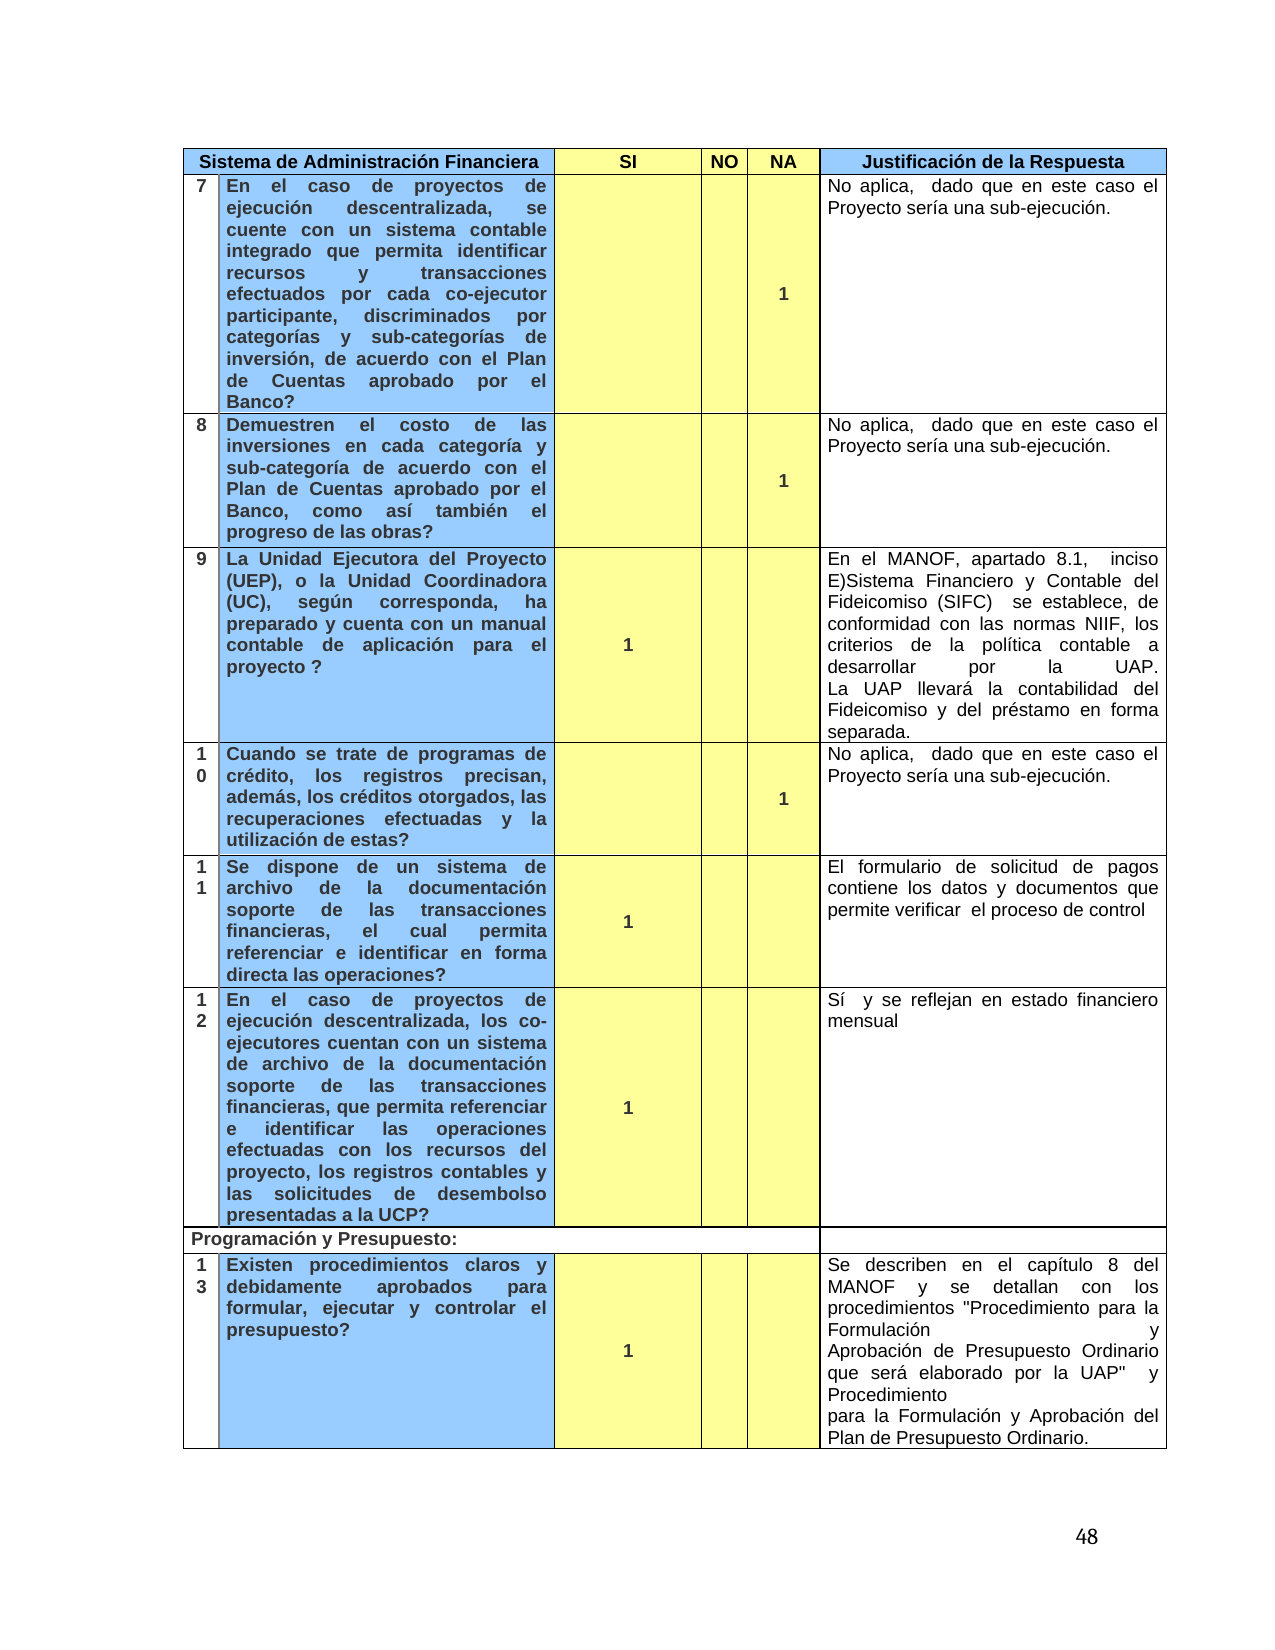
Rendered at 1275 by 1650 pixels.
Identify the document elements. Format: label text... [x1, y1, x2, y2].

table_cell Cuando se trate de programas de crédito, los registros precisan, además, los créditos otorgados, las recuperaciones efectuadas y la utilización de estas? [220, 743, 554, 854]
table_header Sistema de Administración Financiera [184, 149, 554, 174]
table_cell [702, 988, 747, 1226]
table_cell 1 [555, 548, 701, 742]
table_cell 1 [748, 414, 819, 547]
table_cell 7 [184, 175, 218, 412]
table_cell No aplica, dado que en este caso el Proyecto sería una sub-ejecución. [821, 414, 1166, 547]
table_cell 12 [184, 988, 218, 1226]
table_cell 1 [555, 988, 701, 1226]
table_cell [555, 414, 701, 547]
table_header Justificación de la Respuesta [821, 149, 1166, 174]
table_header NO [702, 149, 747, 174]
table_cell [555, 175, 701, 412]
table_cell [748, 548, 819, 742]
table_cell Se dispone de un sistema de archivo de la documentación soporte de las transacciones financieras, el cual permita referenciar e identificar en forma directa las operaciones? [220, 856, 554, 987]
table_cell En el MANOF, apartado 8.1, inciso E)Sistema Financiero y Contable del Fideicomiso (SIFC) se establece, de conformidad con las normas NIIF, los criterios de la política contable a desarrollar por la UAP. La UAP llevará la contabilidad del Fideicomiso y del préstamo en forma separada. [821, 548, 1166, 742]
table_cell Se describen en el capítulo 8 del MANOF y se detallan con los procedimientos "Procedimiento para la Formulación y Aprobación de Presupuesto Ordinario que será elaborado por la UAP" y Procedimiento para la Formulación y Aprobación del Plan de Presupuesto Ordinario. [821, 1254, 1166, 1448]
table_cell [748, 856, 819, 987]
table_cell [702, 856, 747, 987]
table_cell 13 [184, 1254, 218, 1448]
table_cell [555, 743, 701, 854]
table_cell En el caso de proyectos de ejecución descentralizada, los co-ejecutores cuentan con un sistema de archivo de la documentación soporte de las transacciones financieras, que permita referenciar e identificar las operaciones efectuadas con los recursos del proyecto, los registros contables y las solicitudes de desembolso presentadas a la UCP? [220, 988, 554, 1226]
table_cell 11 [184, 856, 218, 987]
table_cell 1 [748, 175, 819, 412]
table_cell [702, 548, 747, 742]
table_cell [821, 1228, 1166, 1253]
table_cell Demuestren el costo de las inversiones en cada categoría y sub-categoría de acuerdo con el Plan de Cuentas aprobado por el Banco, como así también el progreso de las obras? [220, 414, 554, 547]
table_cell 10 [184, 743, 218, 854]
table_cell 1 [555, 1254, 701, 1448]
table_cell Existen procedimientos claros y debidamente aprobados para formular, ejecutar y controlar el presupuesto? [220, 1254, 554, 1448]
table_cell La Unidad Ejecutora del Proyecto (UEP), o la Unidad Coordinadora (UC), según corresponda, ha preparado y cuenta con un manual contable de aplicación para el proyecto ? [220, 548, 554, 742]
table_header NA [748, 149, 819, 174]
table_cell El formulario de solicitud de pagos contiene los datos y documentos que permite verificar el proceso de control [821, 856, 1166, 987]
table_cell [748, 988, 819, 1226]
table_cell No aplica, dado que en este caso el Proyecto sería una sub-ejecución. [821, 743, 1166, 854]
table_header SI [555, 149, 701, 174]
table_cell [748, 1254, 819, 1448]
table_cell Programación y Presupuesto: [184, 1228, 819, 1253]
table_cell [702, 1254, 747, 1448]
table_cell En el caso de proyectos de ejecución descentralizada, se cuente con un sistema contable integrado que permita identificar recursos y transacciones efectuados por cada co-ejecutor participante, discriminados por categorías y sub-categorías de inversión, de acuerdo con el Plan de Cuentas aprobado por el Banco? [220, 175, 554, 412]
table_cell [702, 414, 747, 547]
table_cell 1 [748, 743, 819, 854]
table_cell 9 [184, 548, 218, 742]
table_cell No aplica, dado que en este caso el Proyecto sería una sub-ejecución. [821, 175, 1166, 412]
table_cell 1 [555, 856, 701, 987]
table_cell [702, 175, 747, 412]
table_cell [702, 743, 747, 854]
table_cell Sí y se reflejan en estado financiero mensual [821, 988, 1166, 1226]
table_cell 8 [184, 414, 218, 547]
